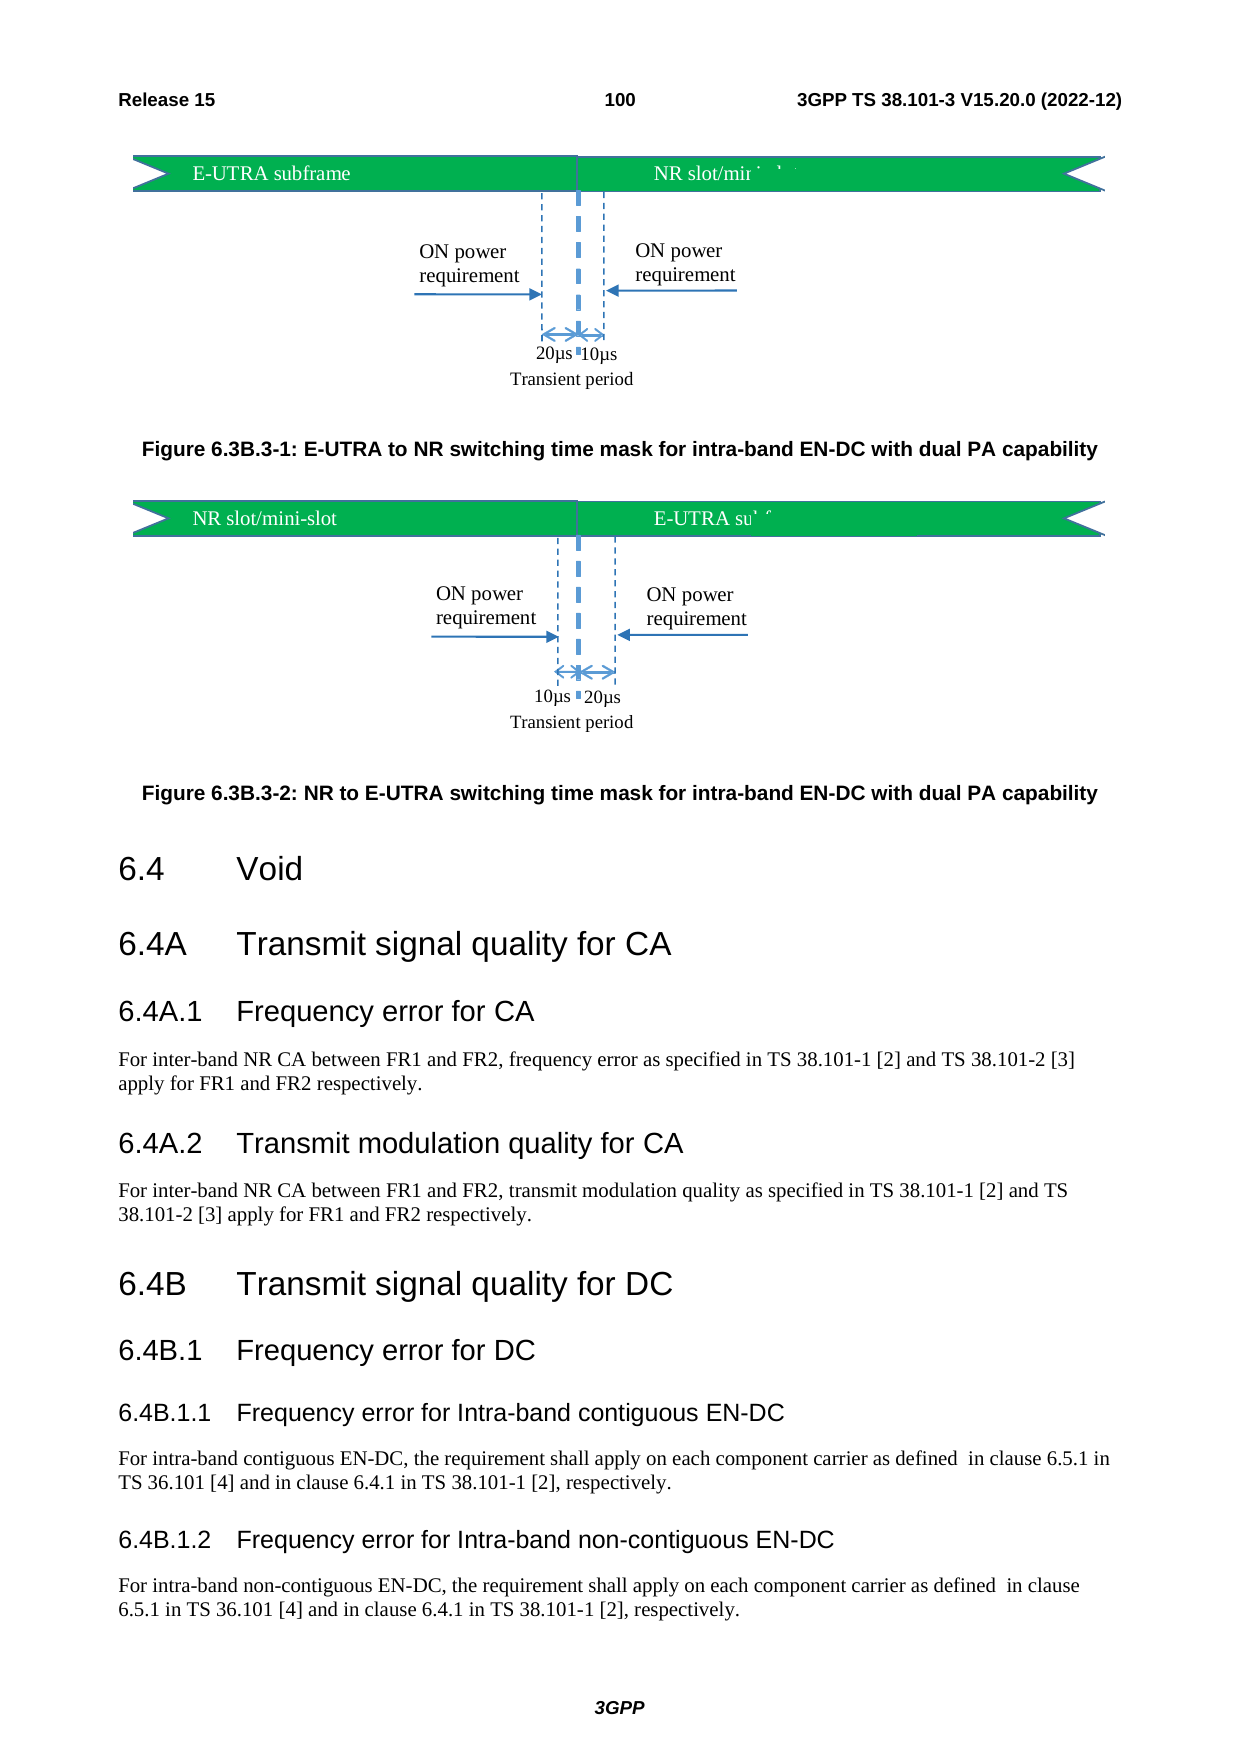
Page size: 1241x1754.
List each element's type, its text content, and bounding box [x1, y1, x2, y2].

text For intra-band non-contiguous EN-DC, the requirement shall apply on each component carrier as defined in clause 6.5.1 in TS 36.101 [4] and in clause 6.4.1 in TS 38.101-1 [2], respectively. [118, 1573, 1122, 1621]
subtitle 6.4 Void [118, 848, 1122, 887]
subtitle 6.4A Transmit signal quality for CA [118, 924, 1122, 963]
text For inter-band NR CA between FR1 and FR2, transmit modulation quality as specified in TS 38.101-1 [2] and TS 38.101-2 [3] apply for FR1 and FR2 respectively. [118, 1178, 1122, 1226]
text 6.4B.1.2 Frequency error for Intra-band non-contiguous EN-DC [118, 1525, 1122, 1554]
subtitle 6.4A.1 Frequency error for CA [118, 994, 1122, 1028]
text Figure 6.3B.3-1: E-UTRA to NR switching time mask for intra-band EN-DC with dual PA capability [118, 437, 1122, 461]
subtitle 6.4B Transmit signal quality for DC [118, 1264, 1122, 1302]
text 6.4B.1.1 Frequency error for Intra-band contiguous EN-DC [118, 1398, 1122, 1427]
text Figure 6.3B.3-2: NR to E-UTRA switching time mask for intra-band EN-DC with dual PA capability [118, 781, 1122, 805]
text 6.4B.1 Frequency error for DC [118, 1333, 1122, 1367]
text For intra-band contiguous EN-DC, the requirement shall apply on each component carrier as defined in clause 6.5.1 in TS 36.101 [4] and in clause 6.4.1 in TS 38.101-1 [2], respectively. [118, 1446, 1122, 1494]
subtitle 6.4A.2 Transmit modulation quality for CA [118, 1126, 1122, 1159]
text For inter-band NR CA between FR1 and FR2, frequency error as specified in TS 38.101-1 [2] and TS 38.101-2 [3] apply for FR1 and FR2 respectively. [118, 1046, 1122, 1094]
